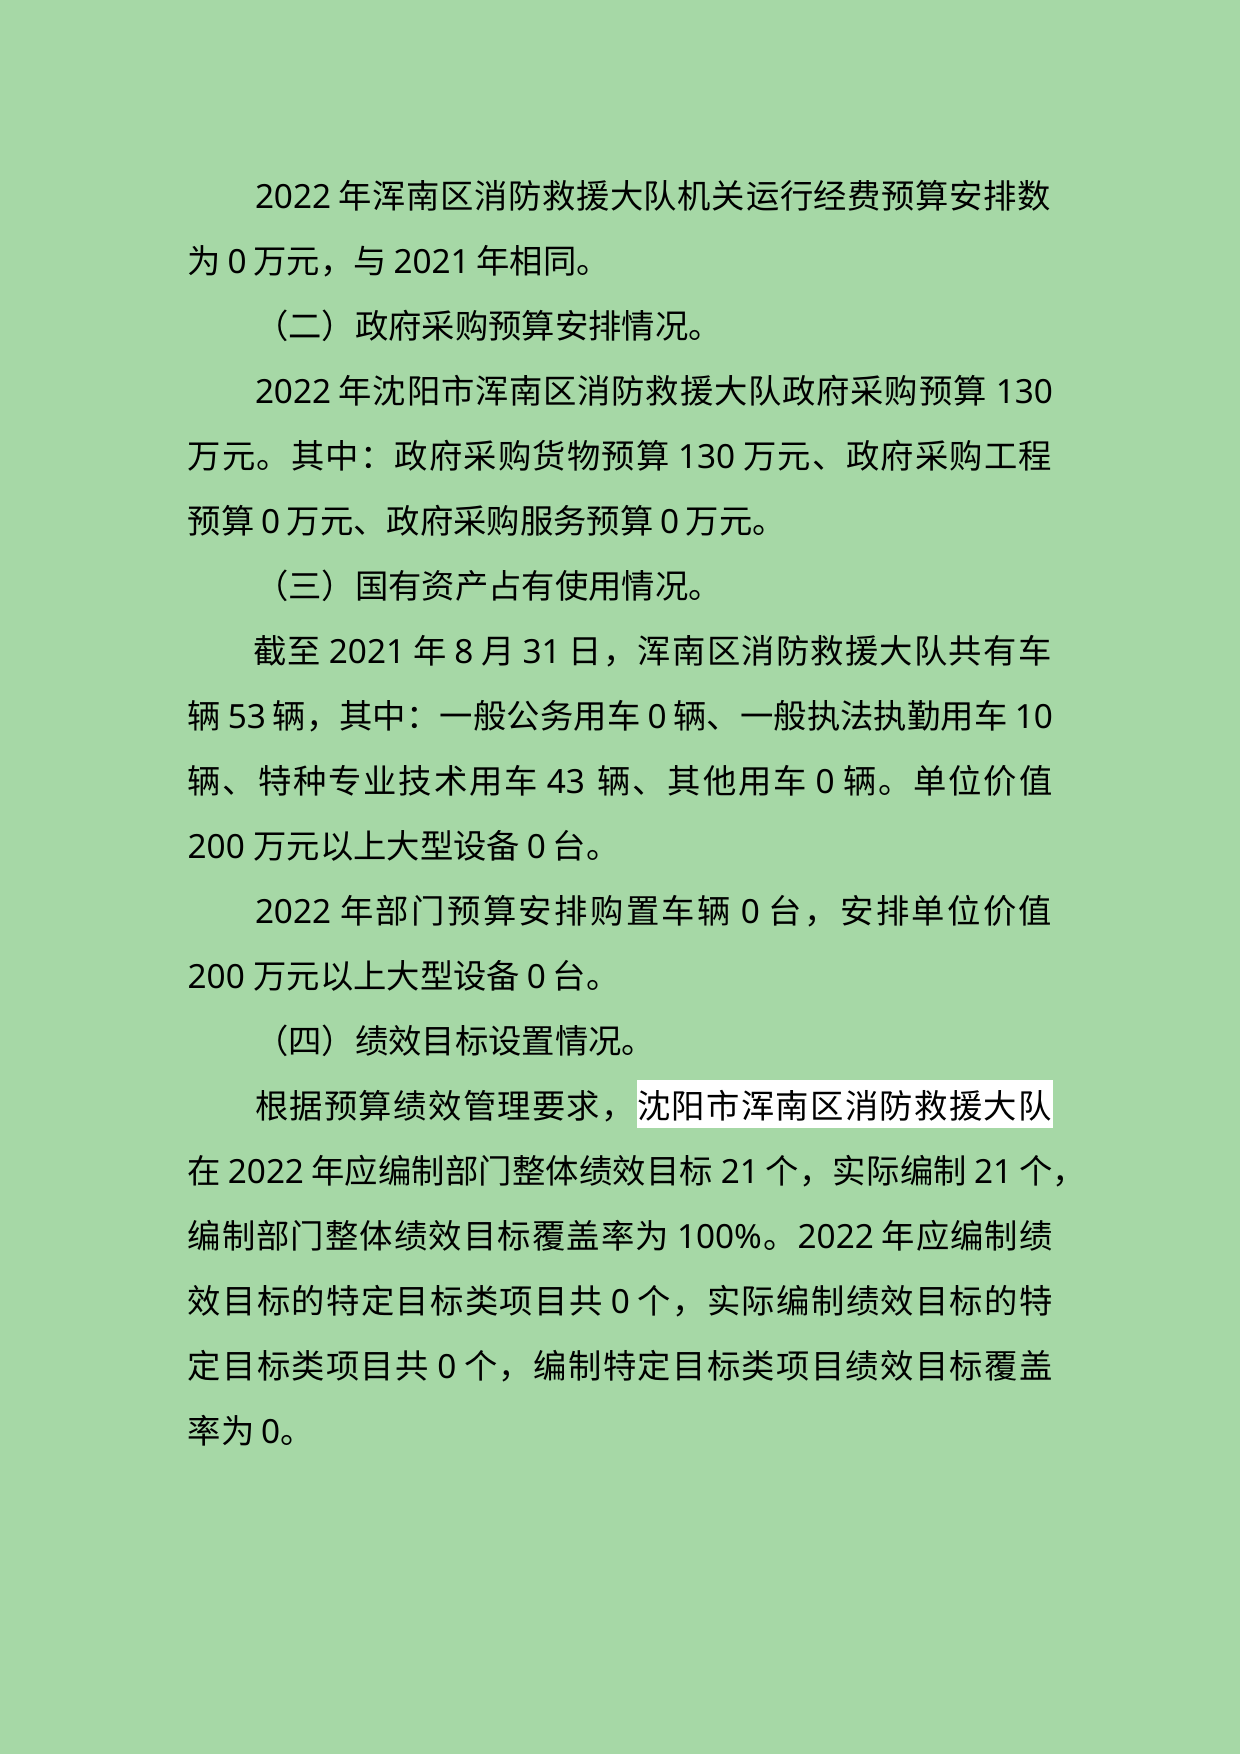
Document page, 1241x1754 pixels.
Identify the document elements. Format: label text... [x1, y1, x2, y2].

text （二）政府采购预算安排情况。 [187, 292, 1053, 357]
text 截至2021年8月31日，浑南区消防救援大队共有车辆53辆，其中：一般公务用车0辆、一般执法执勤用车10辆、特种专业技术用车43 辆、其他用车0辆。单位价值200 万元以上大型设备0台。 [187, 617, 1053, 877]
text 2022年沈阳市浑南区消防救援大队政府采购预算130万元。其中：政府采购货物预算130万元、政府采购工程预算0万元、政府采购服务预算0万元。 [187, 357, 1053, 552]
text 2022年浑南区消防救援大队机关运行经费预算安排数为0万元，与2021年相同。 [187, 162, 1053, 292]
text 根据预算绩效管理要求，沈阳市浑南区消防救援大队在2022年应编制部门整体绩效目标21个，实际编制21个，编制部门整体绩效目标覆盖率为100%。2022年应编制绩效目标的特定目标类项目共0个，实际编制绩效目标的特定目标类项目共0个，编制特定目标类项目绩效目标覆盖率为0。 [187, 1072, 1053, 1462]
text （三）国有资产占有使用情况。 [187, 552, 1053, 617]
text （四）绩效目标设置情况。 [187, 1007, 1053, 1072]
text 2022年部门预算安排购置车辆0台，安排单位价值200 万元以上大型设备0台。 [187, 877, 1053, 1007]
